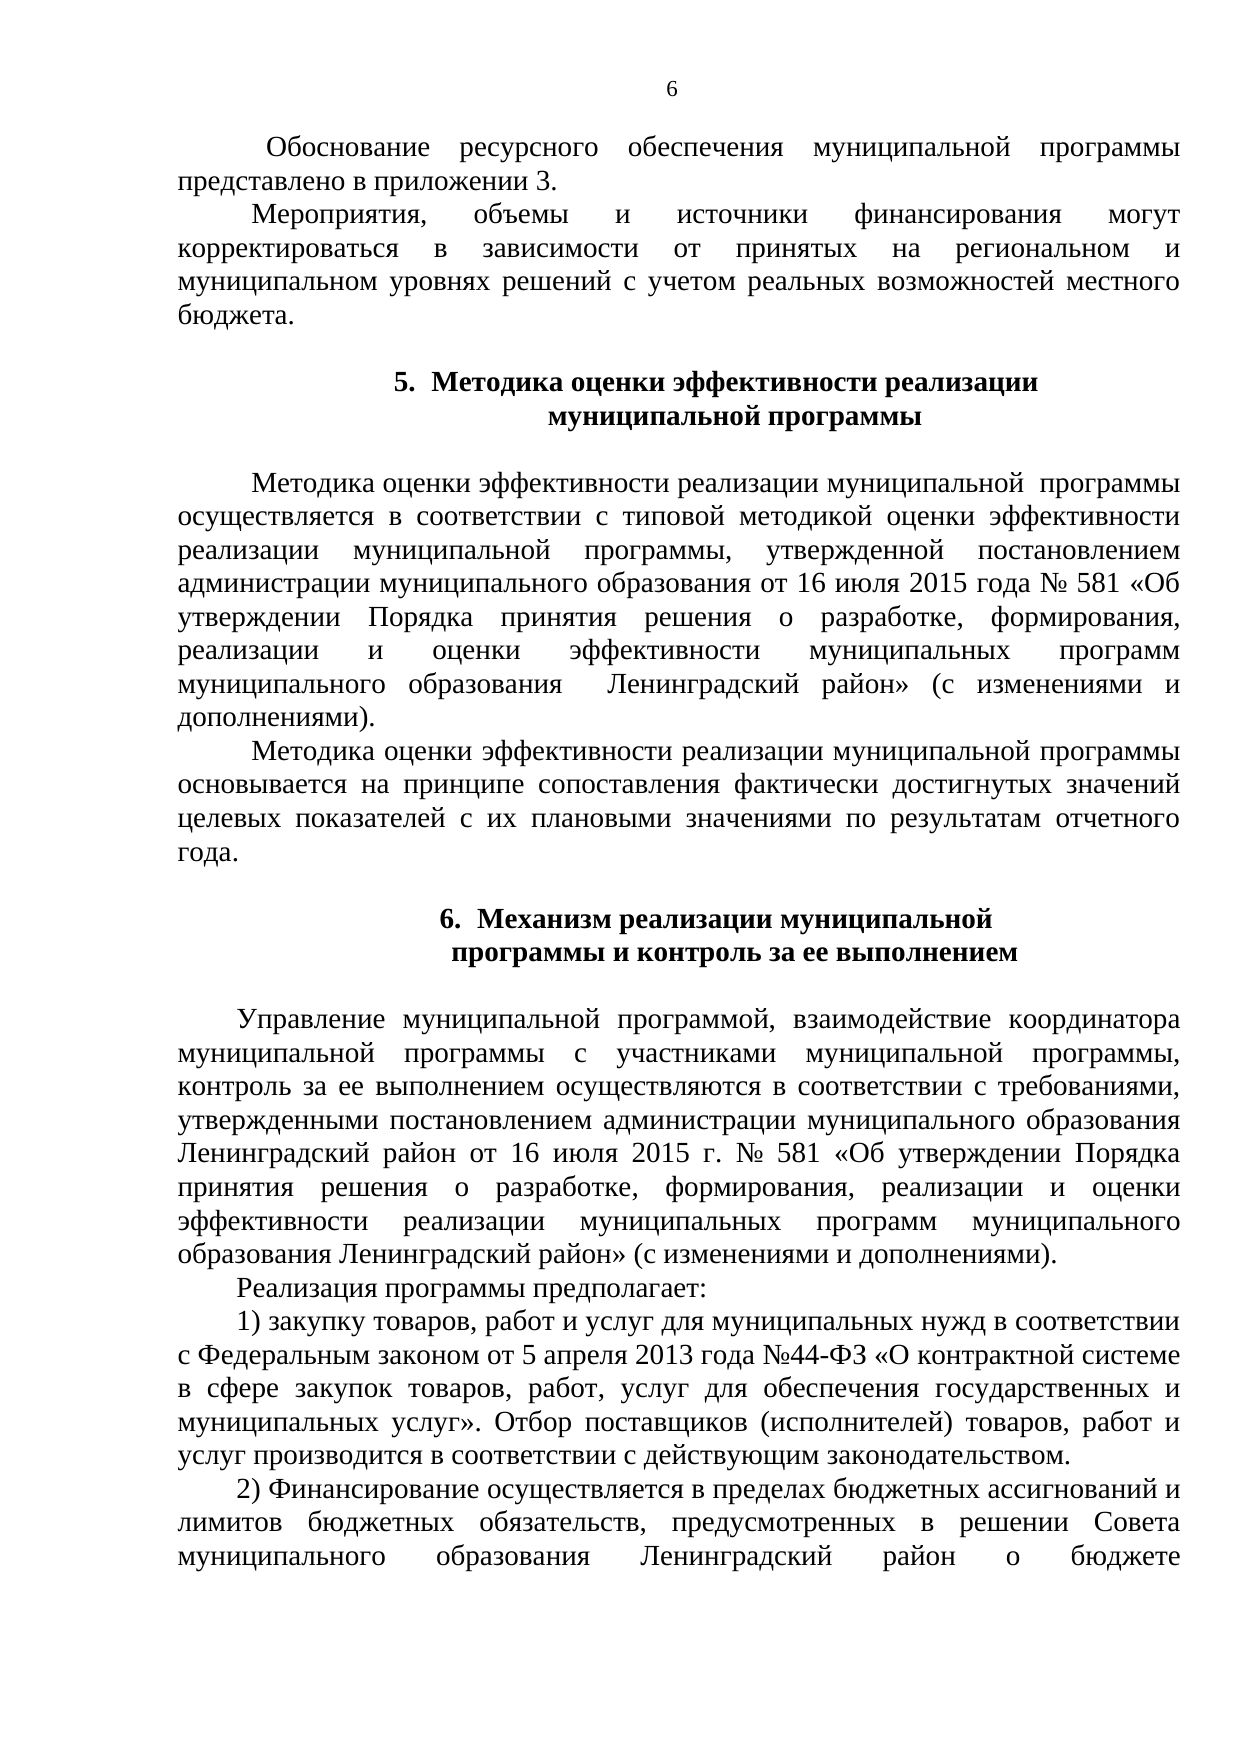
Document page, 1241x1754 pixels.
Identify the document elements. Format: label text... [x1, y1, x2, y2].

text Управление муниципальной программой, взаимодействие координатора муниципальной программы с участниками муниципальной программы, контроль за ее выполнением осуществляются в соответствии с требованиями, утвержденными постановлением администрации муниципального образования Ленинградский район от 16 июля 2015 г. № 581 «Об утверждении Порядка принятия решения о разработке, формирования, реализации и оценки эффективности реализации муниципальных программ муниципального образования Ленинградский район» (с изменениями и дополнениями). [177, 1001, 1181, 1270]
text Реализация программы предполагает: [177, 1270, 1181, 1303]
list программы и контроль за ее выполнением [288, 934, 1181, 968]
list Механизм реализации муниципальной [251, 901, 1181, 934]
text Методика оценки эффективности реализации муниципальной программы основывается на принципе сопоставления фактически достигнутых значений целевых показателей с их плановыми значениями по результатам отчетного года. [177, 733, 1181, 867]
list Обоснование ресурсного обеспечения муниципальной программы представлено в приложении 3. [177, 129, 1181, 196]
list муниципальной программы [288, 398, 1181, 431]
list Методика оценки эффективности реализации [251, 364, 1181, 398]
text Методика оценки эффективности реализации муниципальной программы осуществляется в соответствии с типовой методикой оценки эффективности реализации муниципальной программы, утвержденной постановлением администрации муниципального образования от 16 июля 2015 года № 581 «Об утверждении Порядка принятия решения о разработке, формирования, реализации и оценки эффективности муниципальных программ муниципального образования Ленинградский район» (с изменениями и дополнениями). [177, 465, 1181, 733]
text 1) закупку товаров, работ и услуг для муниципальных нужд в соответствии с Федеральным законом от 5 апреля 2013 года №44-ФЗ «О контрактной системе в сфере закупок товаров, работ, услуг для обеспечения государственных и муниципальных услуг». Отбор поставщиков (исполнителей) товаров, работ и услуг производится в соответствии с действующим законодательством. [177, 1303, 1181, 1471]
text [177, 1471, 1181, 1572]
text Мероприятия, объемы и источники финансирования могут корректироваться в зависимости от принятых на региональном и муниципальном уровнях решений с учетом реальных возможностей местного бюджета. [177, 196, 1181, 331]
